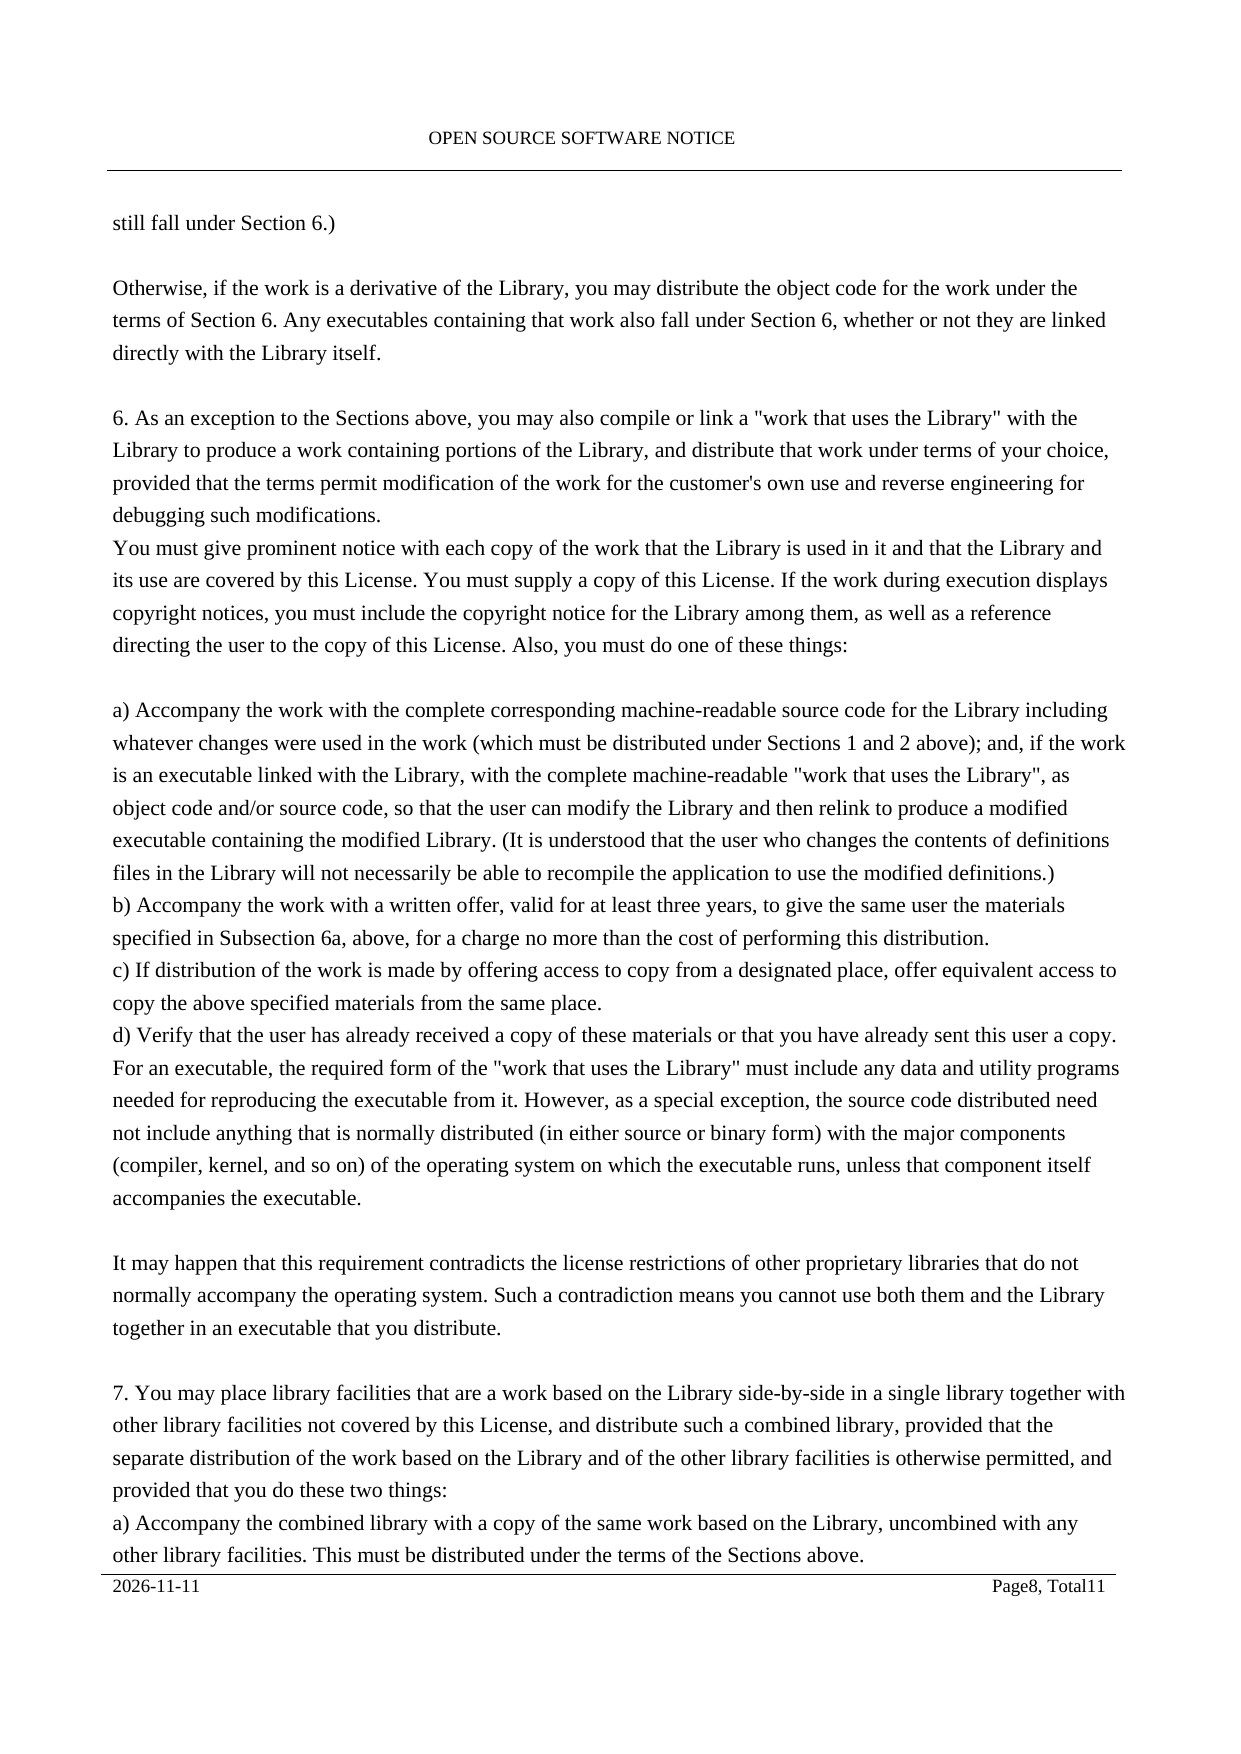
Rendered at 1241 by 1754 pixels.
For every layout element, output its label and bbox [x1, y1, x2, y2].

text [112, 206, 1128, 1571]
